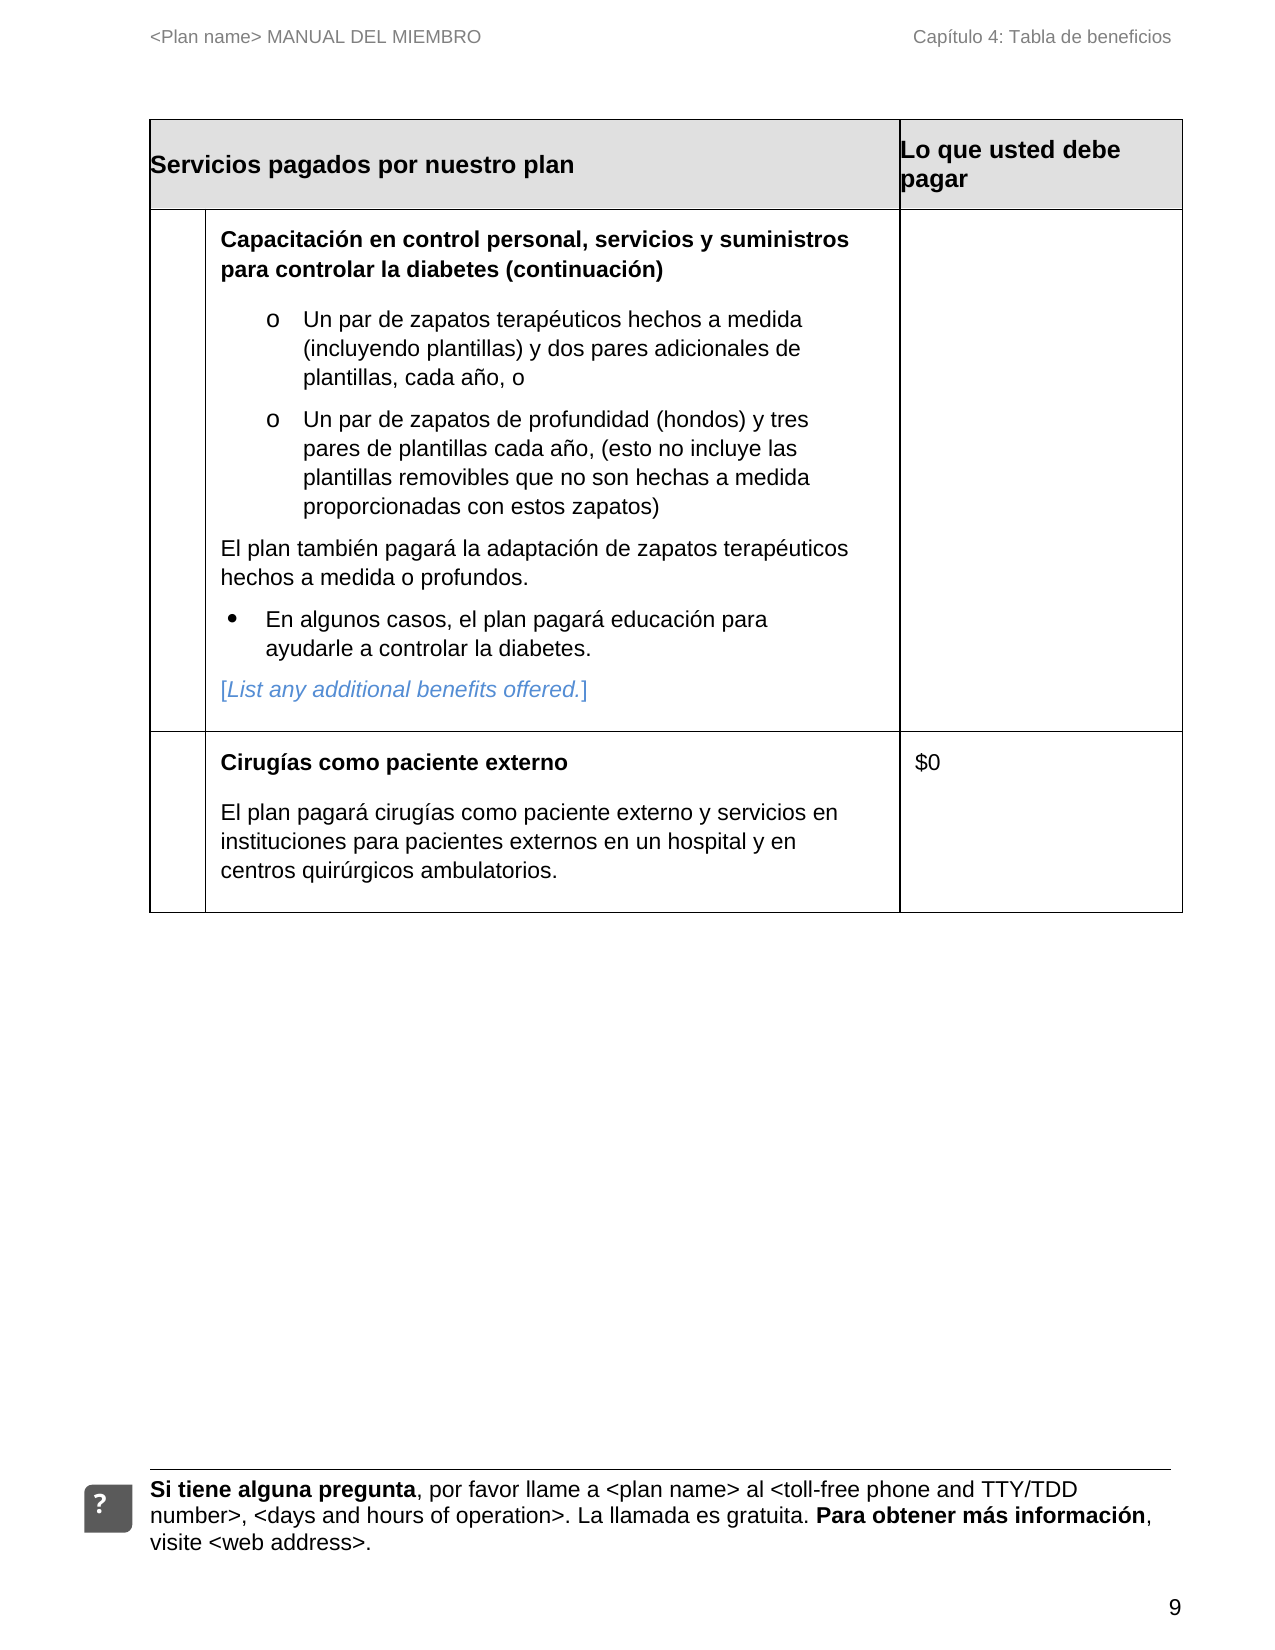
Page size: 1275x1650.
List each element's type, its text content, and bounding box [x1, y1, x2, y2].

table_cell [901, 210, 1182, 731]
table_cell [151, 732, 205, 912]
table_cell Cirugías como paciente externo El plan pagará cirugías como paciente externo y servicios en instituciones para pacientes externos en un hospital y en centros quirúrgicos ambulatorios. [206, 732, 899, 912]
table_cell $0 [901, 732, 1182, 912]
table_cell [151, 210, 205, 731]
table_header Servicios pagados por nuestro plan [151, 120, 899, 208]
table_cell Capacitación en control personal, servicios y suministros para controlar la diabetes (continuación) Un par de zapatos terapéuticos hechos a medida (incluyendo plantillas) y dos pares adicionales de plantillas, cada año, o Un par de zapatos de profundidad (hondos) y tres pares de plantillas cada año, (esto no incluye las plantillas removibles que no son hechas a medida proporcionadas con estos zapatos) El plan también pagará la adaptación de zapatos terapéuticos hechos a medida o profundos. En algunos casos, el plan pagará educación para ayudarle a controlar la diabetes. [List any additional benefits offered.] [206, 210, 899, 731]
table_header Lo que usted debe pagar [901, 120, 1182, 208]
